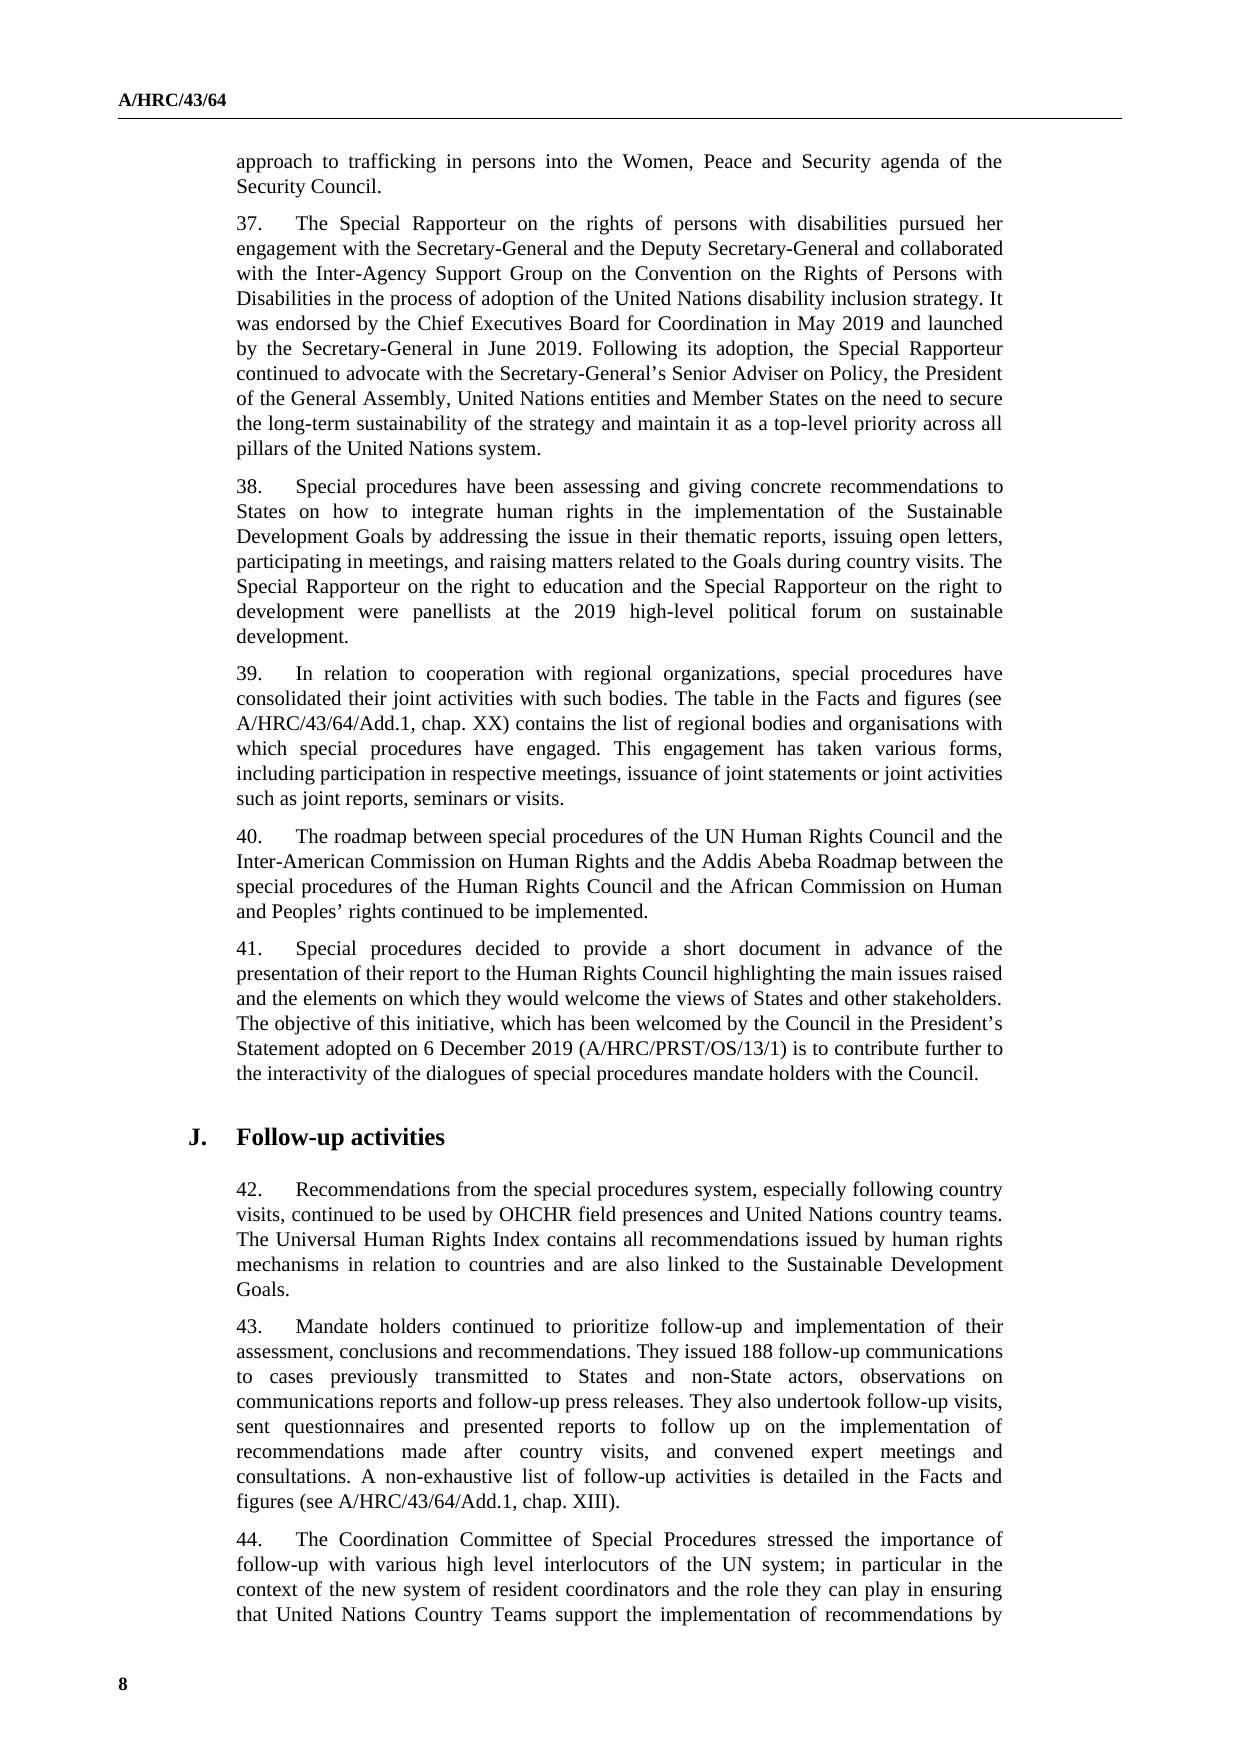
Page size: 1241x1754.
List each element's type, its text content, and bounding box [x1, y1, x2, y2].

list Special procedures decided to provide a short document in advance of the presentation of their report to the Human Rights Council highlighting the main issues raised and the elements on which they would welcome the views of States and other stakeholders. The objective of this initiative, which has been welcomed by the Council in the President’s Statement adopted on 6 December 2019 (A/HRC/PRST/OS/13/1) is to contribute further to the interactivity of the dialogues of special procedures mandate holders with the Council. [236, 935, 1004, 1085]
list The Special Rapporteur on the rights of persons with disabilities pursued her engagement with the Secretary-General and the Deputy Secretary-General and collaborated with the Inter-Agency Support Group on the Convention on the Rights of Persons with Disabilities in the process of adoption of the United Nations disability inclusion strategy. It was endorsed by the Chief Executives Board for Coordination in May 2019 and launched by the Secretary-General in June 2019. Following its adoption, the Special Rapporteur continued to advocate with the Secretary-General’s Senior Adviser on Policy, the President of the General Assembly, United Nations entities and Member States on the need to secure the long-term sustainability of the strategy and maintain it as a top-level priority across all pillars of the United Nations system. [236, 210, 1004, 460]
list The roadmap between special procedures of the UN Human Rights Council and the Inter-American Commission on Human Rights and the Addis Abeba Roadmap between the special procedures of the Human Rights Council and the African Commission on Human and Peoples’ rights continued to be implemented. [236, 823, 1004, 923]
text J. Follow-up activities [118, 1123, 1004, 1151]
list Mandate holders continued to prioritize follow-up and implementation of their assessment, conclusions and recommendations. They issued 188 follow-up communications to cases previously transmitted to States and non-State actors, observations on communications reports and follow-up press releases. They also undertook follow-up visits, sent questionnaires and presented reports to follow up on the implementation of recommendations made after country visits, and convened expert meetings and consultations. A non-exhaustive list of follow-up activities is detailed in the Facts and figures (see A/HRC/43/64/Add.1, chap. XIII). [236, 1313, 1004, 1513]
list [236, 148, 1004, 198]
list Special procedures have been assessing and giving concrete recommendations to States on how to integrate human rights in the implementation of the Sustainable Development Goals by addressing the issue in their thematic reports, issuing open letters, participating in meetings, and raising matters related to the Goals during country visits. The Special Rapporteur on the right to education and the Special Rapporteur on the right to development were panellists at the 2019 high-level political forum on sustainable development. [236, 473, 1004, 648]
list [236, 1526, 1004, 1626]
list In relation to cooperation with regional organizations, special procedures have consolidated their joint activities with such bodies. The table in the Facts and figures (see A/HRC/43/64/Add.1, chap. XX) contains the list of regional bodies and organisations with which special procedures have engaged. This engagement has taken various forms, including participation in respective meetings, issuance of joint statements or joint activities such as joint reports, seminars or visits. [236, 660, 1004, 810]
list Recommendations from the special procedures system, especially following country visits, continued to be used by OHCHR field presences and United Nations country teams. The Universal Human Rights Index contains all recommendations issued by human rights mechanisms in relation to countries and are also linked to the Sustainable Development Goals. [236, 1176, 1004, 1301]
